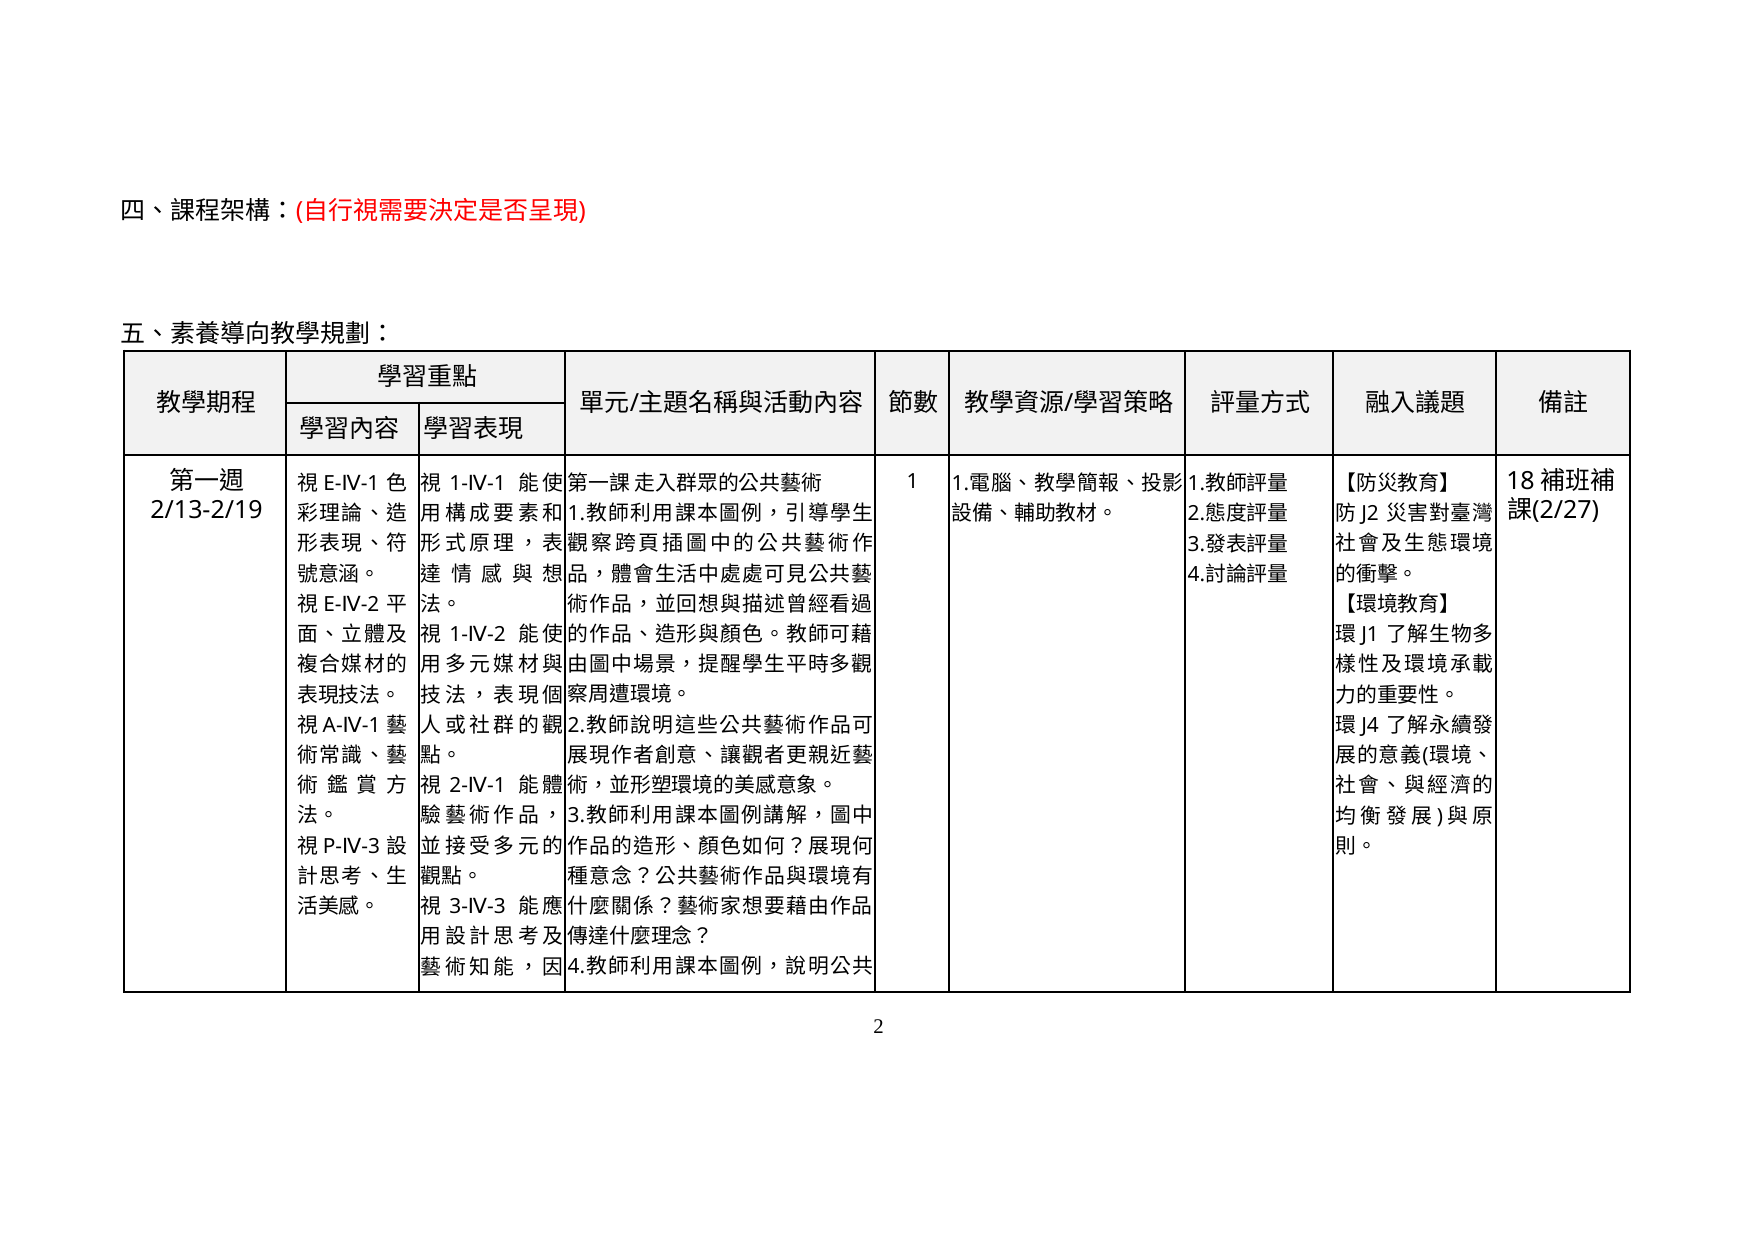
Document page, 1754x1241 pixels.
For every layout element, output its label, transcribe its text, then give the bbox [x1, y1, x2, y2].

text 四、課程架構：(自行視需要決定是否呈現) [118, 191, 1636, 227]
table_header 節數 [876, 352, 948, 454]
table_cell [566, 456, 874, 991]
table_header 單元/主題名稱與活動內容 [566, 352, 874, 454]
table_header 評量方式 [1186, 352, 1332, 454]
table_header 融入議題 [1334, 352, 1495, 454]
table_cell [1334, 456, 1495, 991]
table_header 備註 [1497, 352, 1629, 454]
text 五、素養導向教學規劃： [118, 313, 1636, 349]
table_cell 1.教師評量 2.態度評量 3.發表評量 4.討論評量 [1186, 456, 1332, 991]
table_cell 學習表現 [420, 404, 564, 454]
table_cell 第一週 2/13-2/19 [125, 456, 285, 991]
table_cell 18補班補課(2/27) [1497, 456, 1629, 991]
table_cell 學習內容 [287, 404, 418, 454]
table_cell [420, 456, 564, 991]
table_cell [287, 456, 418, 991]
table_cell 1 [876, 456, 948, 991]
table_header 學習重點 [287, 352, 564, 402]
table_header 教學期程 [125, 352, 285, 454]
table_header 教學資源/學習策略 [950, 352, 1184, 454]
table_cell 1.電腦、教學簡報、投影設備、輔助教材。 [950, 456, 1184, 991]
